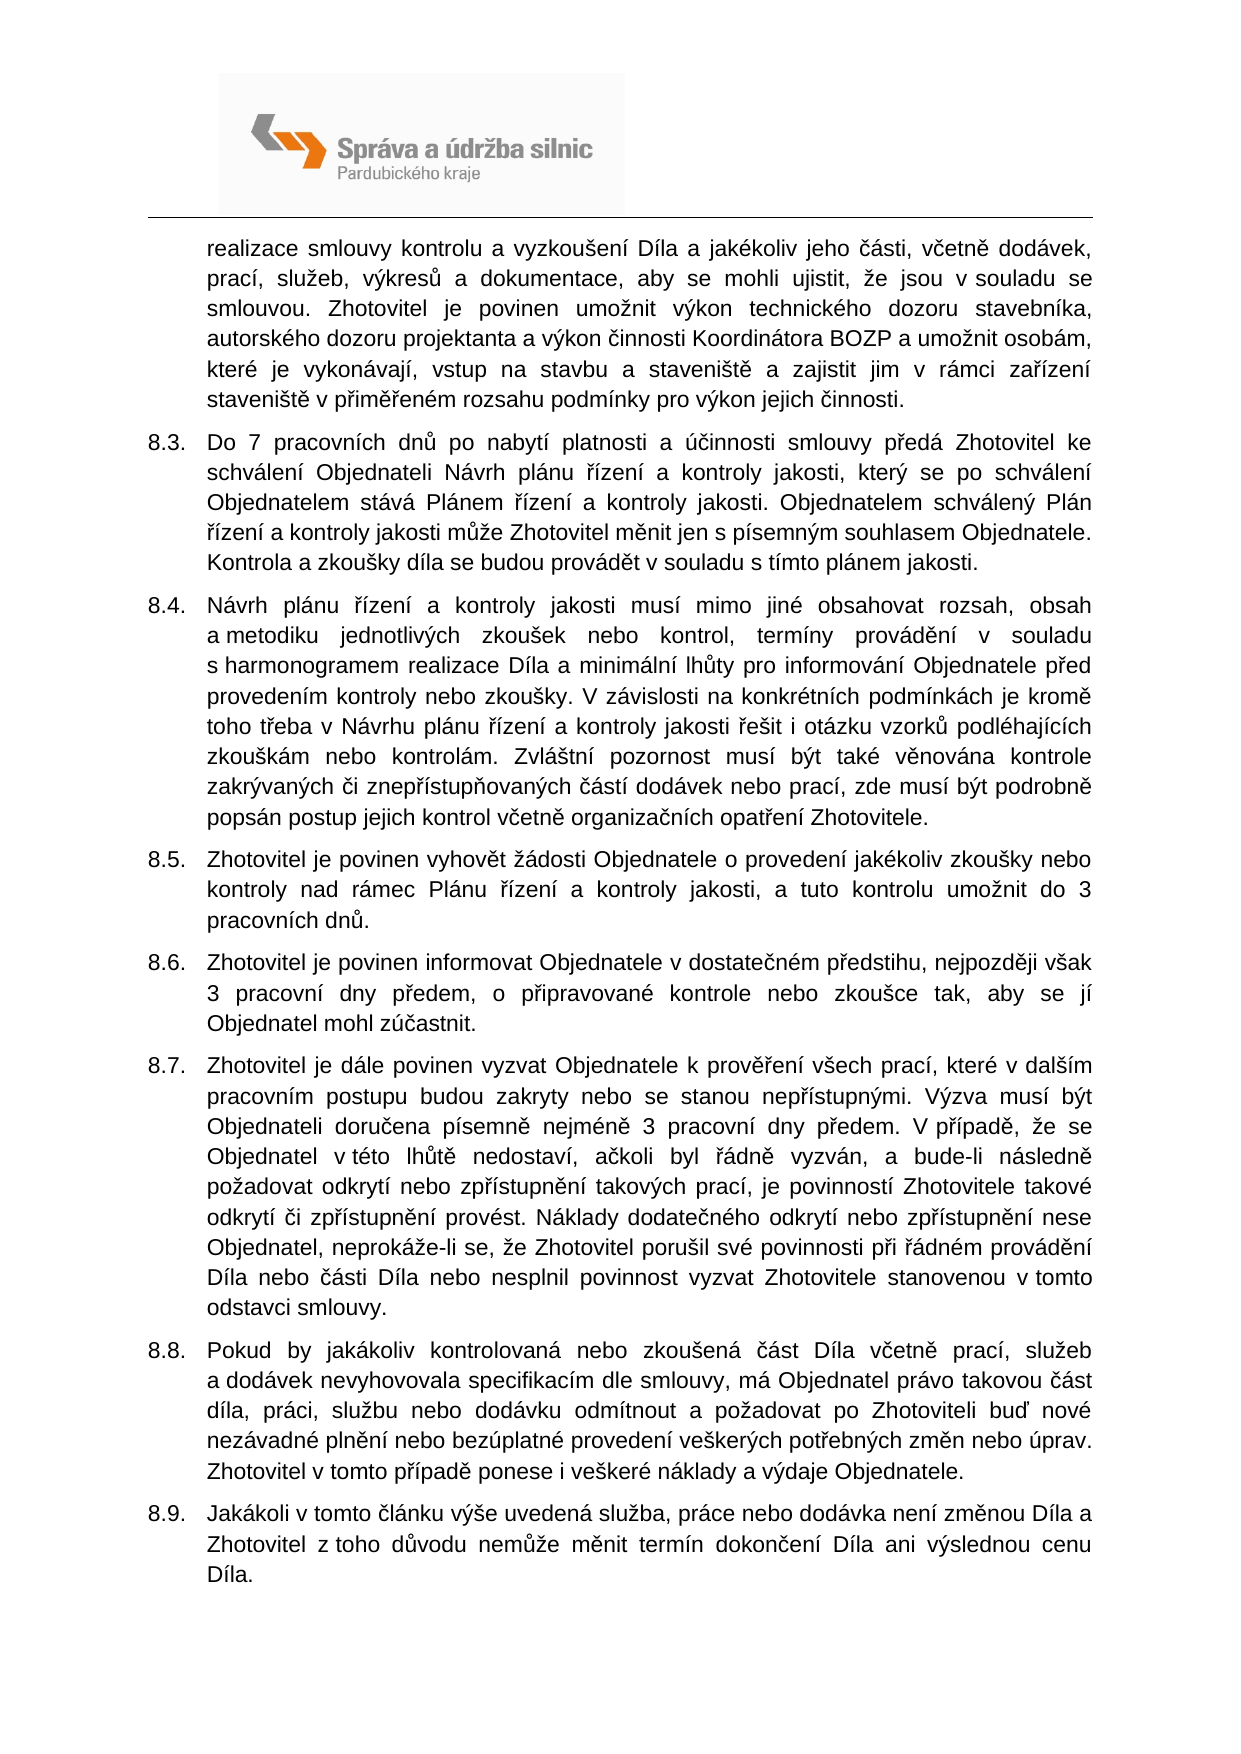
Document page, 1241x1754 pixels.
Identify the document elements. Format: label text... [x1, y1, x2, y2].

list Jakákoli v tomto článku výše uvedená služba, práce nebo dodávka není změnou Díla a Zhotovitel z toho důvodu nemůže měnit termín dokončení Díla ani výslednou cenu Díla. [148, 1500, 1093, 1587]
picture [218, 73, 625, 215]
list Zhotovitel je dále povinen vyzvat Objednatele k prověření všech prací, které v dalším pracovním postupu budou zakryty nebo se stanou nepřístupnými. Výzva musí být Objednateli doručena písemně nejméně 3 pracovní dny předem. V případě, že se Objednatel v této lhůtě nedostaví, ačkoli byl řádně vyzván, a bude-li následně požadovat odkrytí nebo zpřístupnění takových prací, je povinností Zhotovitele takové odkrytí či zpřístupnění provést. Náklady dodatečného odkrytí nebo zpřístupnění nese Objednatel, neprokáže-li se, že Zhotovitel porušil své povinnosti při řádném provádění Díla nebo části Díla nebo nesplnil povinnost vyzvat Zhotovitele stanovenou v tomto odstavci smlouvy. [148, 1052, 1093, 1321]
list Pokud by jakákoliv kontrolovaná nebo zkoušená část Díla včetně prací, služeb a dodávek nevyhovovala specifikacím dle smlouvy, má Objednatel právo takovou část díla, práci, službu nebo dodávku odmítnout a požadovat po Zhotoviteli buď nové nezávadné plnění nebo bezúplatné provedení veškerých potřebných změn nebo úprav. Zhotovitel v tomto případě ponese i veškeré náklady a výdaje Objednatele. [148, 1337, 1093, 1484]
list Návrh plánu řízení a kontroly jakosti musí mimo jiné obsahovat rozsah, obsah a metodiku jednotlivých zkoušek nebo kontrol, termíny provádění v souladu s harmonogramem realizace Díla a minimální lhůty pro informování Objednatele před provedením kontroly nebo zkoušky. V závislosti na konkrétních podmínkách je kromě toho třeba v Návrhu plánu řízení a kontroly jakosti řešit i otázku vzorků podléhajících zkouškám nebo kontrolám. Zvláštní pozornost musí být také věnována kontrole zakrývaných či znepřístupňovaných částí dodávek nebo prací, zde musí být podrobně popsán postup jejich kontrol včetně organizačních opatření Zhotovitele. [148, 592, 1093, 830]
list Zhotovitel je povinen informovat Objednatele v dostatečném předstihu, nejpozději však 3 pracovní dny předem, o připravované kontrole nebo zkoušce tak, aby se jí Objednatel mohl zúčastnit. [148, 949, 1093, 1036]
list Do 7 pracovních dnů po nabytí platnosti a účinnosti smlouvy předá Zhotovitel ke schválení Objednateli Návrh plánu řízení a kontroly jakosti, který se po schválení Objednatelem stává Plánem řízení a kontroly jakosti. Objednatelem schválený Plán řízení a kontroly jakosti může Zhotovitel měnit jen s písemným souhlasem Objednatele. Kontrola a zkoušky díla se budou provádět v souladu s tímto plánem jakosti. [148, 428, 1093, 576]
list Zhotovitel je povinen vyhovět žádosti Objednatele o provedení jakékoliv zkoušky nebo kontroly nad rámec Plánu řízení a kontroly jakosti, a tuto kontrolu umožnit do 3 pracovních dnů. [148, 846, 1093, 933]
